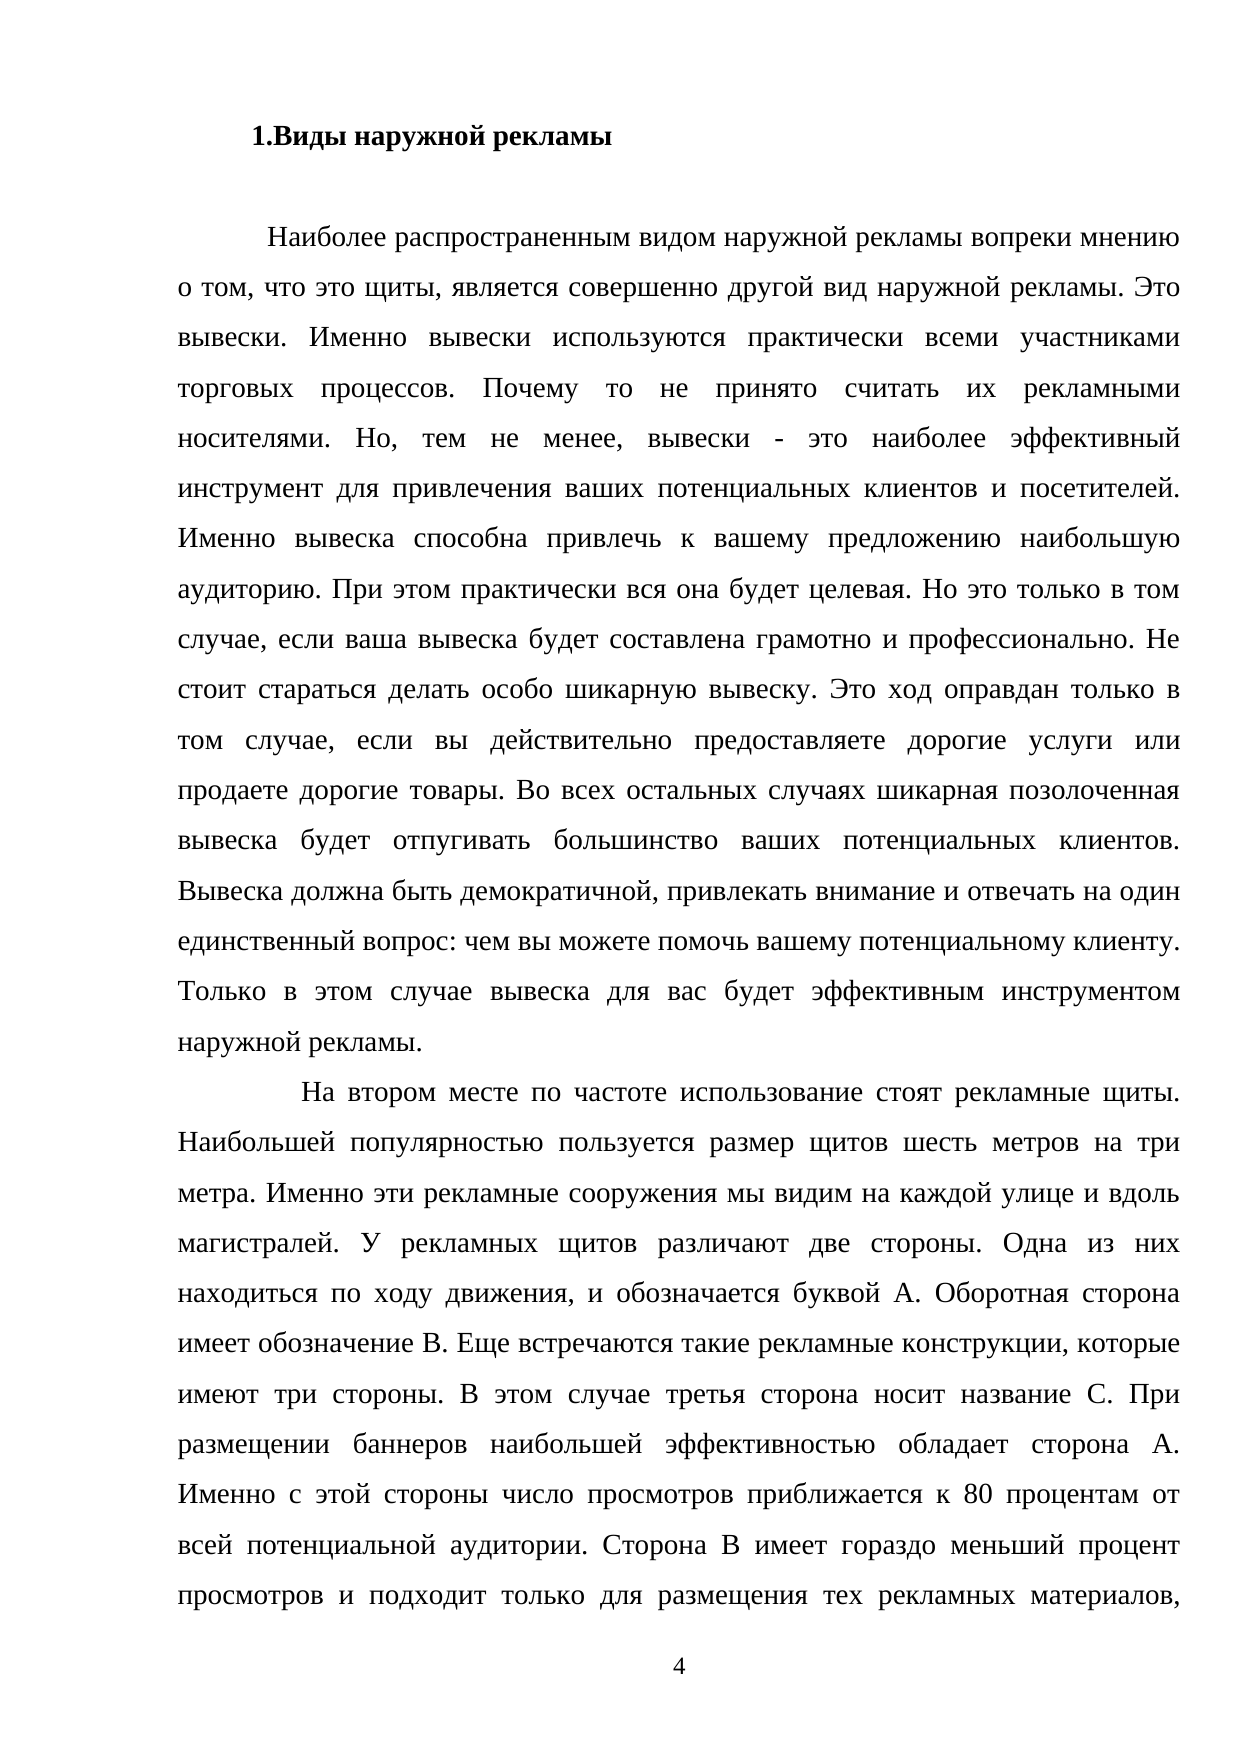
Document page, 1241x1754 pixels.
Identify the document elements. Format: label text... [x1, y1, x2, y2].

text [177, 1074, 1181, 1611]
text 1.Виды наружной рекламы [177, 118, 1181, 152]
text Наиболее распространенным видом наружной рекламы вопреки мнению о том, что это щиты, является совершенно другой вид наружной рекламы. Это вывески. Именно вывески используются практически всеми участниками торговых процессов. Почему то не принято считать их рекламными носителями. Но, тем не менее, вывески - это наиболее эффективный инструмент для привлечения ваших потенциальных клиентов и посетителей. Именно вывеска способна привлечь к вашему предложению наибольшую аудиторию. При этом практически вся она будет целевая. Но это только в том случае, если ваша вывеска будет составлена грамотно и профессионально. Не стоит стараться делать особо шикарную вывеску. Это ход оправдан только в том случае, если вы действительно предоставляете дорогие услуги или продаете дорогие товары. Во всех остальных случаях шикарная позолоченная вывеска будет отпугивать большинство ваших потенциальных клиентов. Вывеска должна быть демократичной, привлекать внимание и отвечать на один единственный вопрос: чем вы можете помочь вашему потенциальному клиенту. Только в этом случае вывеска для вас будет эффективным инструментом наружной рекламы. [177, 219, 1181, 1057]
